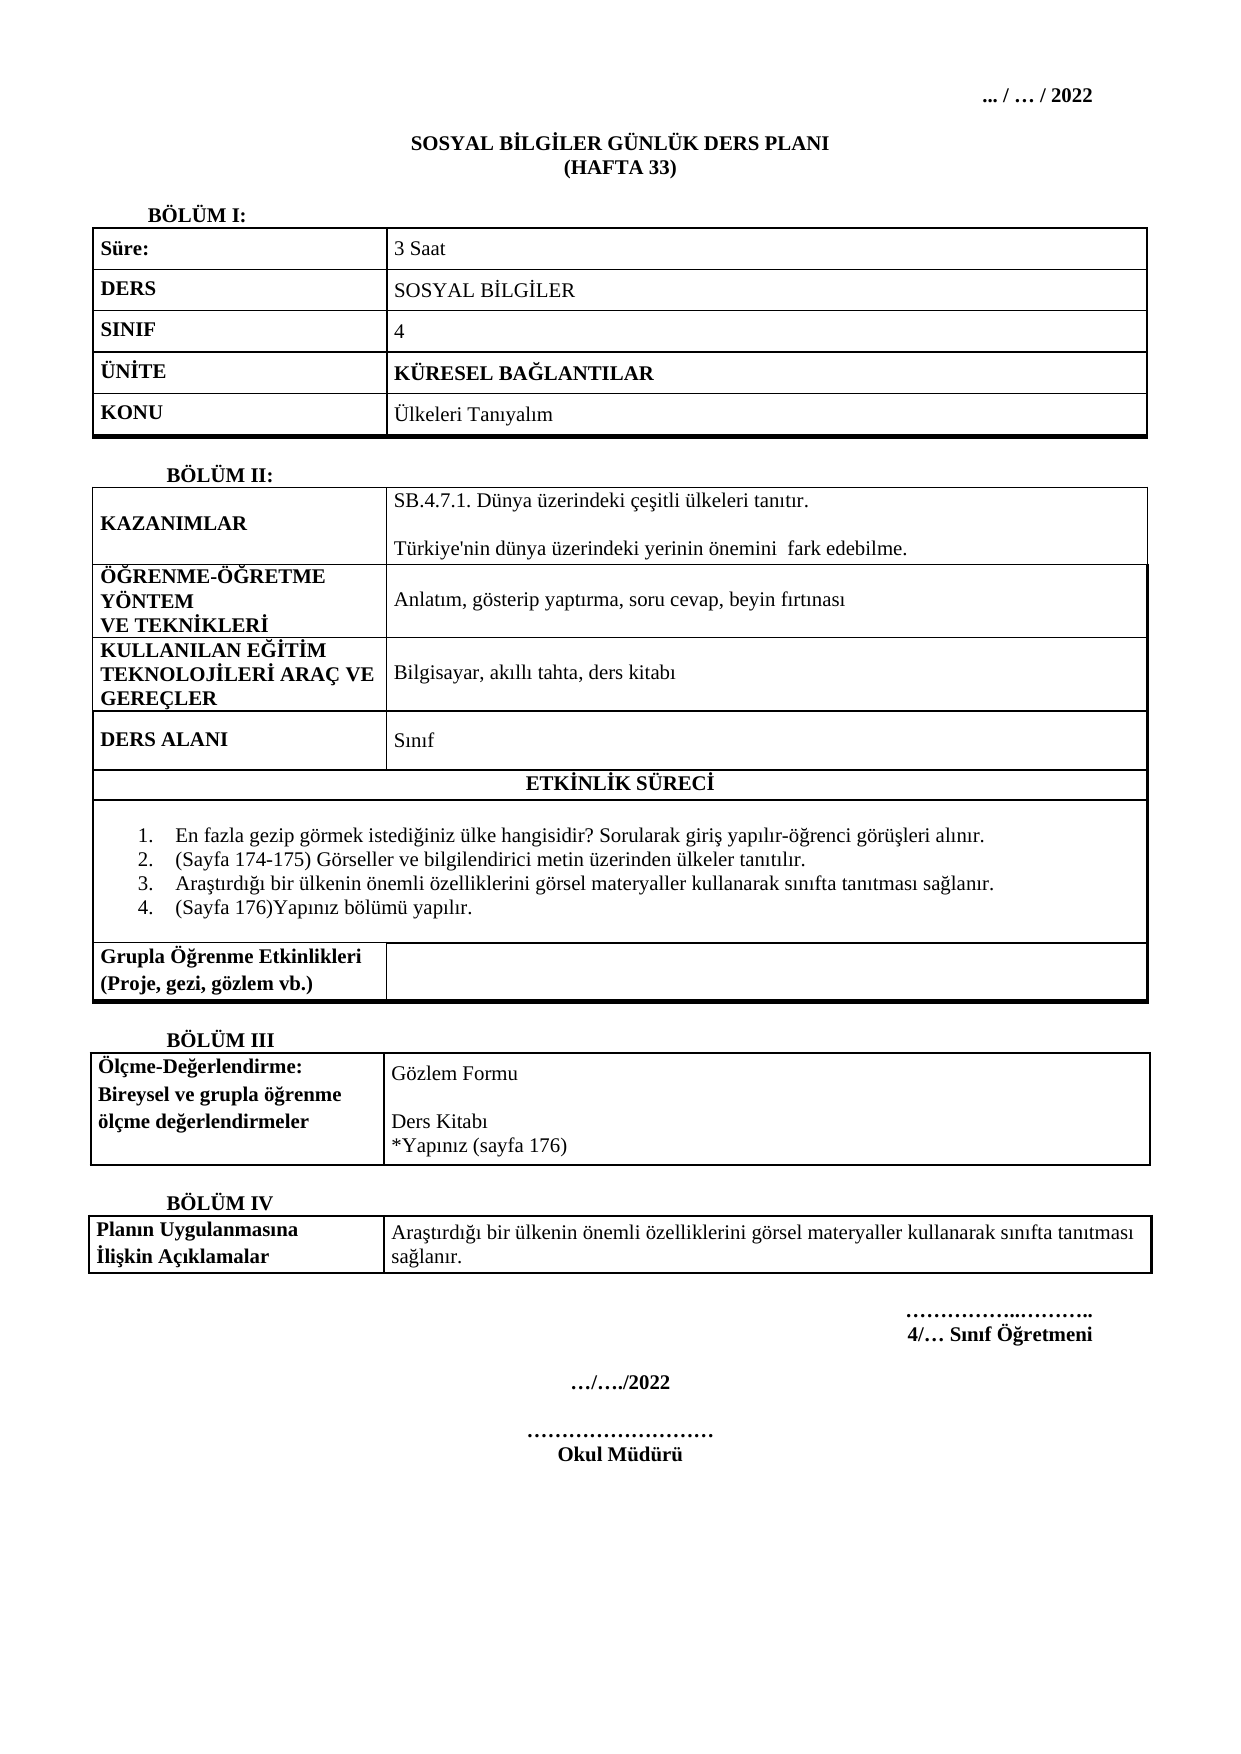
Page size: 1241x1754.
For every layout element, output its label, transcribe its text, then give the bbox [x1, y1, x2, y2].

text BÖLÜM I: [148, 203, 1092, 227]
text …/…./2022 [148, 1370, 1092, 1394]
table_cell En fazla gezip görmek istediğiniz ülke hangisidir? Sorularak giriş yapılır-öğrenci görüşleri alınır. (Sayfa 174-175) Görseller ve bilgilendirici metin üzerinden ülkeler tanıtılır. Araştırdığı bir ülkenin önemli özelliklerini görsel materyaller kullanarak sınıfta tanıtması sağlanır. (Sayfa 176)Yapınız bölümü yapılır. [94, 801, 1146, 942]
table_cell ÖĞRENME-ÖĞRETME YÖNTEM VE TEKNİKLERİ [93, 565, 386, 637]
text Okul Müdürü [148, 1442, 1092, 1466]
text (HAFTA 33) [148, 155, 1092, 179]
table_cell Bilgisayar, akıllı tahta, ders kitabı [387, 638, 1146, 710]
table_header Gözlem Formu Ders Kitabı *Yapınız (sayfa 176) [385, 1054, 1149, 1164]
table_cell KULLANILAN EĞİTİM TEKNOLOJİLERİ ARAÇ VE GEREÇLER [93, 638, 386, 710]
table_cell Grupla Öğrenme Etkinlikleri (Proje, gezi, gözlem vb.) [94, 943, 386, 999]
table_cell KONU [94, 394, 386, 434]
table_header KAZANIMLAR [93, 488, 386, 563]
table_cell Anlatım, gösterip yaptırma, soru cevap, beyin fırtınası [387, 565, 1146, 637]
text 4/… Sınıf Öğretmeni [148, 1322, 1092, 1346]
text BÖLÜM II: [148, 463, 1092, 487]
table_cell SINIF [94, 311, 386, 351]
table_cell 4 [388, 311, 1146, 351]
table_cell ÜNİTE [94, 353, 386, 392]
table_header Planın Uygulanmasına İlişkin Açıklamalar [90, 1217, 383, 1272]
table_cell Ülkeleri Tanıyalım [388, 394, 1146, 434]
subtitle BÖLÜM IV [148, 1190, 1092, 1214]
table_cell Sınıf [387, 712, 1146, 769]
table_header Araştırdığı bir ülkenin önemli özelliklerini görsel materyaller kullanarak sınıfta tanıtması sağlanır. [385, 1217, 1150, 1272]
table_header Süre: [94, 229, 386, 268]
table_header SB.4.7.1. Dünya üzerindeki çeşitli ülkeleri tanıtır. Türkiye'nin dünya üzerindeki yerinin önemini fark edebilme. [387, 488, 1147, 563]
subtitle BÖLÜM III [148, 1028, 1092, 1052]
table_cell DERS ALANI [94, 712, 386, 769]
table_cell KÜRESEL BAĞLANTILAR [388, 353, 1146, 392]
table_header 3 Saat [388, 229, 1146, 268]
table_cell [387, 944, 1146, 999]
text ……………………… [148, 1418, 1092, 1442]
text ……………..……….. [148, 1298, 1092, 1322]
table_cell SOSYAL BİLGİLER [388, 270, 1146, 310]
table_cell ETKİNLİK SÜRECİ [94, 771, 1146, 798]
table_cell DERS [94, 270, 386, 310]
table_header Ölçme-Değerlendirme: Bireysel ve grupla öğrenme ölçme değerlendirmeler [92, 1054, 383, 1164]
text ... / … / 2022 [148, 83, 1092, 107]
text SOSYAL BİLGİLER GÜNLÜK DERS PLANI [148, 131, 1092, 155]
